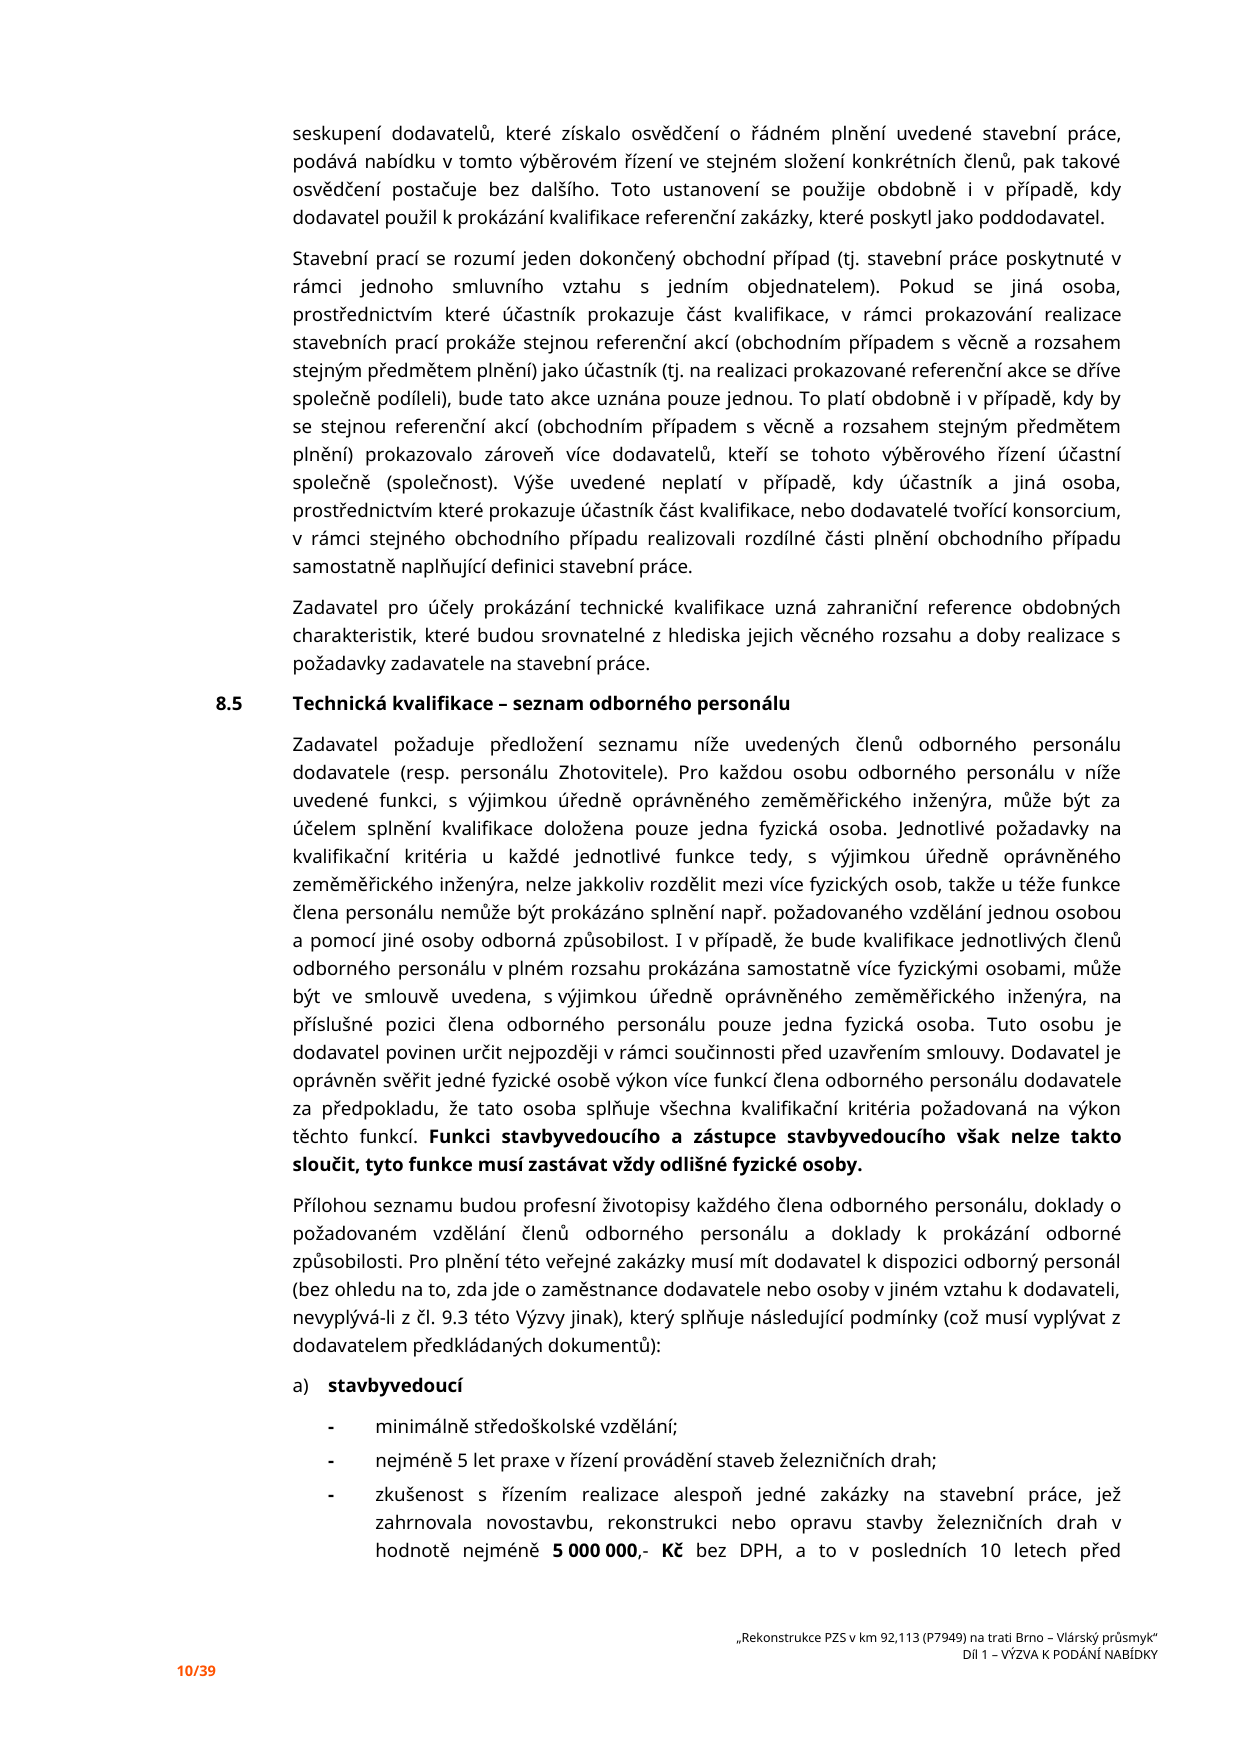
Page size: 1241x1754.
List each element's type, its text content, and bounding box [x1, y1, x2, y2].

text Technická kvalifikace – seznam odborného personálu [216, 691, 1122, 716]
list stavbyvedoucí [292, 1372, 1122, 1398]
text Zadavatel pro účely prokázání technické kvalifikace uzná zahraniční reference obdobných charakteristik, které budou srovnatelné z hlediska jejich věcného rozsahu a doby realizace s požadavky zadavatele na stavební práce. [292, 594, 1122, 676]
text Přílohou seznamu budou profesní životopisy každého člena odborného personálu, doklady o požadovaném vzdělání členů odborného personálu a doklady k prokázání odborné způsobilosti. Pro plnění této veřejné zakázky musí mít dodavatel k dispozici odborný personál (bez ohledu na to, zda jde o zaměstnance dodavatele nebo osoby v jiném vztahu k dodavateli, nevyplývá-li z čl. 9.3 této Výzvy jinak), který splňuje následující podmínky (což musí vyplývat z dodavatelem předkládaných dokumentů): [292, 1192, 1122, 1357]
text minimálně středoškolské vzdělání; [328, 1413, 1122, 1438]
text Stavební prací se rozumí jeden dokončený obchodní případ (tj. stavební práce poskytnuté v rámci jednoho smluvního vztahu s jedním objednatelem). Pokud se jiná osoba, prostřednictvím které účastník prokazuje část kvalifikace, v rámci prokazování realizace stavebních prací prokáže stejnou referenční akcí (obchodním případem s věcně a rozsahem stejným předmětem plnění) jako účastník (tj. na realizaci prokazované referenční akce se dříve společně podíleli), bude tato akce uznána pouze jednou. To platí obdobně i v případě, kdy by se stejnou referenční akcí (obchodním případem s věcně a rozsahem stejným předmětem plnění) prokazovalo zároveň více dodavatelů, kteří se tohoto výběrového řízení účastní společně (společnost). Výše uvedené neplatí v případě, kdy účastník a jiná osoba, prostřednictvím které prokazuje účastník část kvalifikace, nebo dodavatelé tvořící konsorcium, v rámci stejného obchodního případu realizovali rozdílné části plnění obchodního případu samostatně naplňující definici stavební práce. [292, 245, 1122, 579]
text nejméně 5 let praxe v řízení provádění staveb železničních drah; [328, 1447, 1122, 1473]
text Zadavatel požaduje předložení seznamu níže uvedených členů odborného personálu dodavatele (resp. personálu Zhotovitele). Pro každou osobu odborného personálu v níže uvedené funkci, s výjimkou úředně oprávněného zeměměřického inženýra, může být za účelem splnění kvalifikace doložena pouze jedna fyzická osoba. Jednotlivé požadavky na kvalifikační kritéria u každé jednotlivé funkce tedy, s výjimkou úředně oprávněného zeměměřického inženýra, nelze jakkoliv rozdělit mezi více fyzických osob, takže u téže funkce člena personálu nemůže být prokázáno splnění např. požadovaného vzdělání jednou osobou a pomocí jiné osoby odborná způsobilost. I v případě, že bude kvalifikace jednotlivých členů odborného personálu v plném rozsahu prokázána samostatně více fyzickými osobami, může být ve smlouvě uvedena, s výjimkou úředně oprávněného zeměměřického inženýra, na příslušné pozici člena odborného personálu pouze jedna fyzická osoba. Tuto osobu je dodavatel povinen určit nejpozději v rámci součinnosti před uzavřením smlouvy. Dodavatel je oprávněn svěřit jedné fyzické osobě výkon více funkcí člena odborného personálu dodavatele za předpokladu, že tato osoba splňuje všechna kvalifikační kritéria požadovaná na výkon těchto funkcí. Funkci stavbyvedoucího a zástupce stavbyvedoucího však nelze takto sloučit, tyto funkce musí zastávat vždy odlišné fyzické osoby. [292, 731, 1122, 1177]
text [328, 1482, 1122, 1563]
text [292, 121, 1122, 230]
